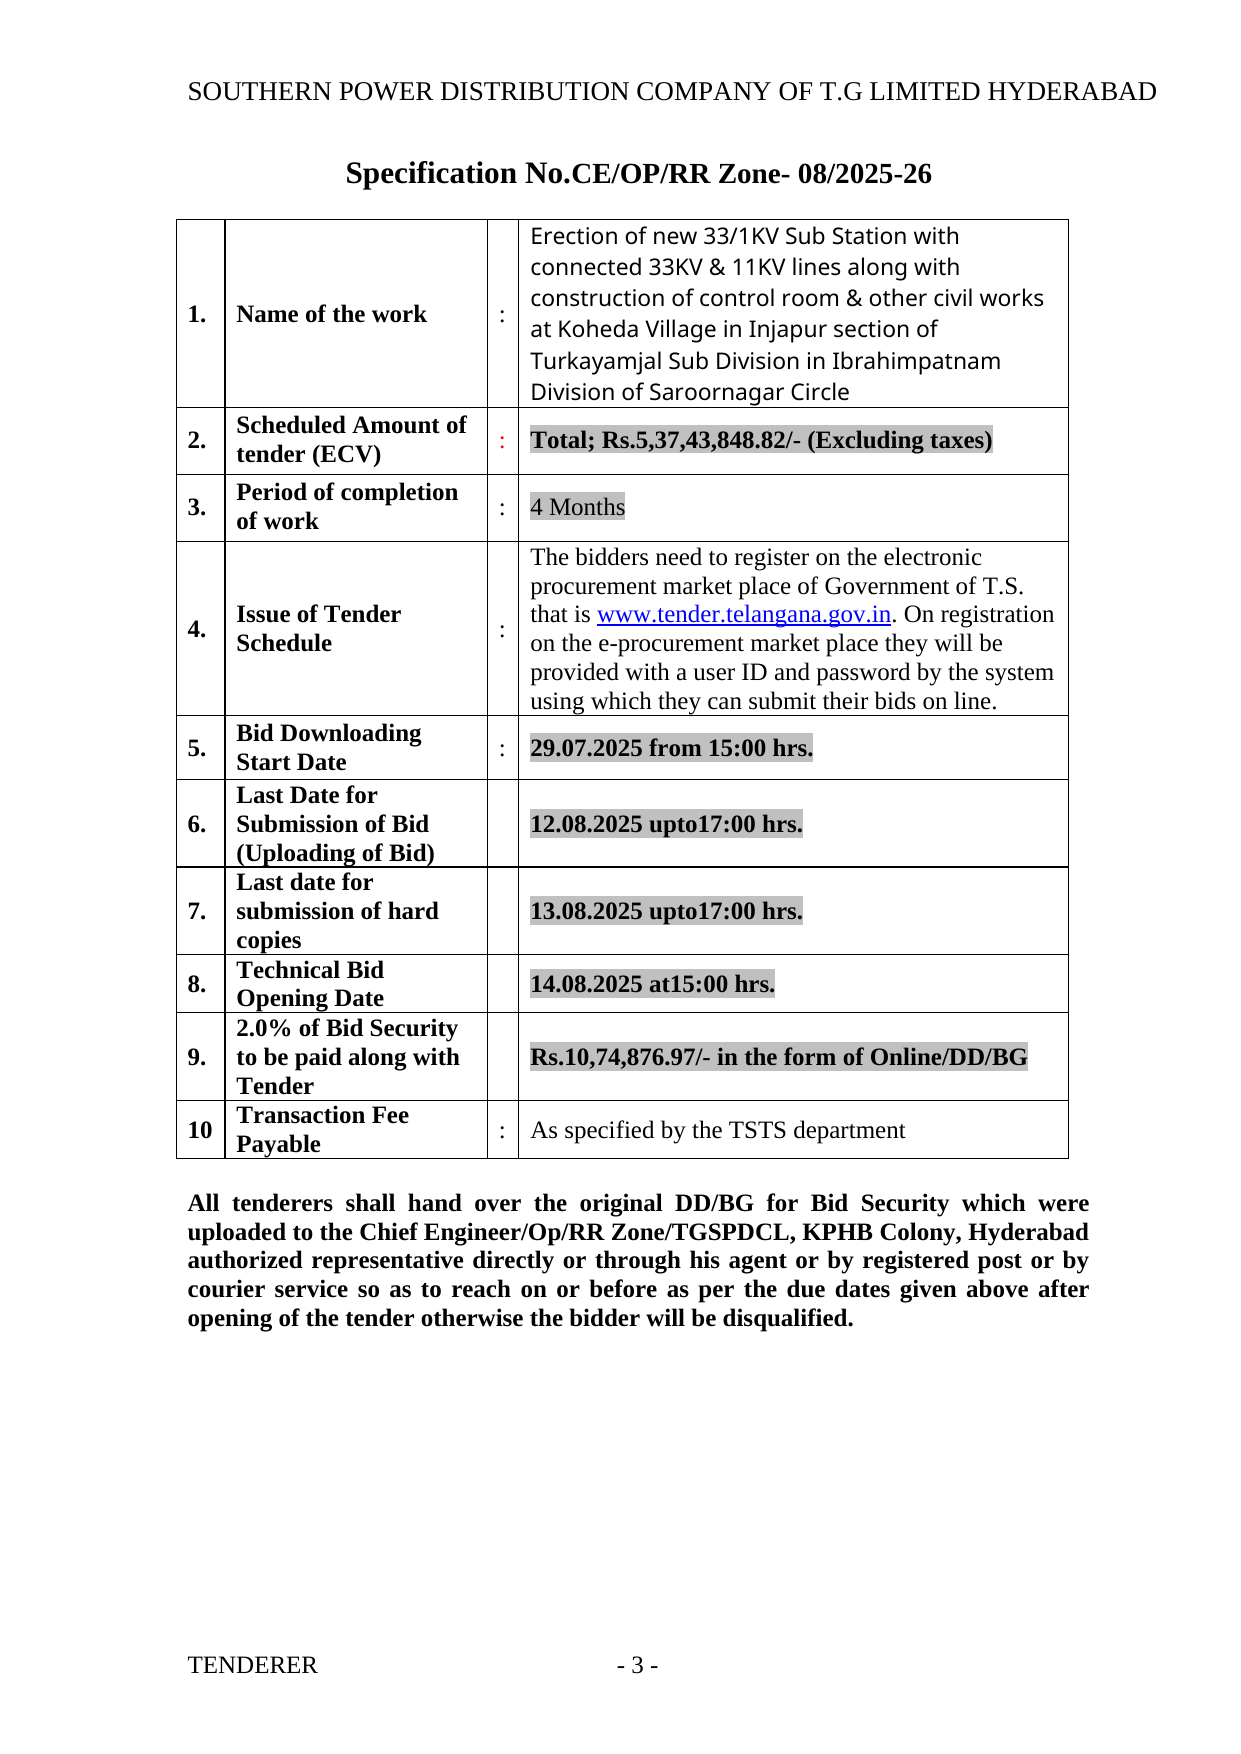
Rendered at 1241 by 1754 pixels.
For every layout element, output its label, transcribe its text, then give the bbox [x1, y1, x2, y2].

table_cell The bidders need to register on the electronic procurement market place of Government of T.S. that is www.tender.telangana.gov.in. On registration on the e-procurement market place they will be provided with a user ID and password by the system using which they can submit their bids on line. [519, 542, 1068, 714]
table_cell [488, 780, 518, 866]
table_cell 14.08.2025 at15:00 hrs. [519, 955, 1068, 1012]
table_cell 4 Months [519, 475, 1068, 541]
table_cell : [488, 542, 518, 714]
table_cell [488, 868, 518, 954]
table_cell 8. [177, 955, 224, 1012]
text SOUTHERN POWER DISTRIBUTION COMPANY OF T.G LIMITED HYDERABAD [187, 75, 1177, 106]
table_cell Transaction Fee Payable [226, 1101, 487, 1158]
title All tenderers shall hand over the original DD/BG for Bid Security which were uploaded to the Chief Engineer/Op/RR Zone/TGSPDCL, KPHB Colony, Hyderabad authorized representative directly or through his agent or by registered post or by courier service so as to reach on or before as per the due dates given above after opening of the tender otherwise the bidder will be disqualified. [187, 1188, 1090, 1332]
table_cell 4. [177, 542, 224, 714]
table_cell 2. [177, 408, 224, 474]
table_cell Issue of Tender Schedule [226, 542, 487, 714]
table_cell 7. [177, 868, 224, 954]
table_header Erection of new 33/1KV Sub Station with connected 33KV & 11KV lines along with construction of control room & other civil works at Koheda Village in Injapur section of Turkayamjal Sub Division in Ibrahimpatnam Division of Saroornagar Circle [519, 220, 1068, 407]
table_cell 10 [177, 1101, 224, 1158]
table_cell Period of completion of work [226, 475, 487, 541]
table_header Name of the work [226, 220, 487, 407]
table_cell [488, 955, 518, 1012]
table_header : [488, 220, 518, 407]
table_cell As specified by the TSTS department [519, 1101, 1068, 1158]
table_cell : [488, 716, 518, 779]
table_cell Bid Downloading Start Date [226, 716, 487, 779]
table_cell Last Date for Submission of Bid (Uploading of Bid) [226, 780, 487, 866]
table_cell 9. [177, 1013, 224, 1099]
table_cell : [488, 1101, 518, 1158]
table_cell 6. [177, 780, 224, 866]
table_cell 5. [177, 716, 224, 779]
table_cell 2.0% of Bid Security to be paid along with Tender [226, 1013, 487, 1099]
text Specification No.CE/OP/RR Zone- 08/2025-26 [187, 154, 1090, 190]
table_cell : [488, 408, 518, 474]
table_cell Technical Bid Opening Date [226, 955, 487, 1012]
table_cell 29.07.2025 from 15:00 hrs. [519, 716, 1068, 779]
table_cell Last date for submission of hard copies [226, 868, 487, 954]
table_cell Total; Rs.5,37,43,848.82/- (Excluding taxes) [519, 408, 1068, 474]
table_cell 12.08.2025 upto17:00 hrs. [519, 780, 1068, 866]
table_cell Rs.10,74,876.97/- in the form of Online/DD/BG [519, 1013, 1068, 1099]
table_cell 3. [177, 475, 224, 541]
table_header 1. [177, 220, 224, 407]
table_cell [488, 1013, 518, 1099]
table_cell Scheduled Amount of tender (ECV) [226, 408, 487, 474]
table_cell 13.08.2025 upto17:00 hrs. [519, 868, 1068, 954]
table_cell : [488, 475, 518, 541]
